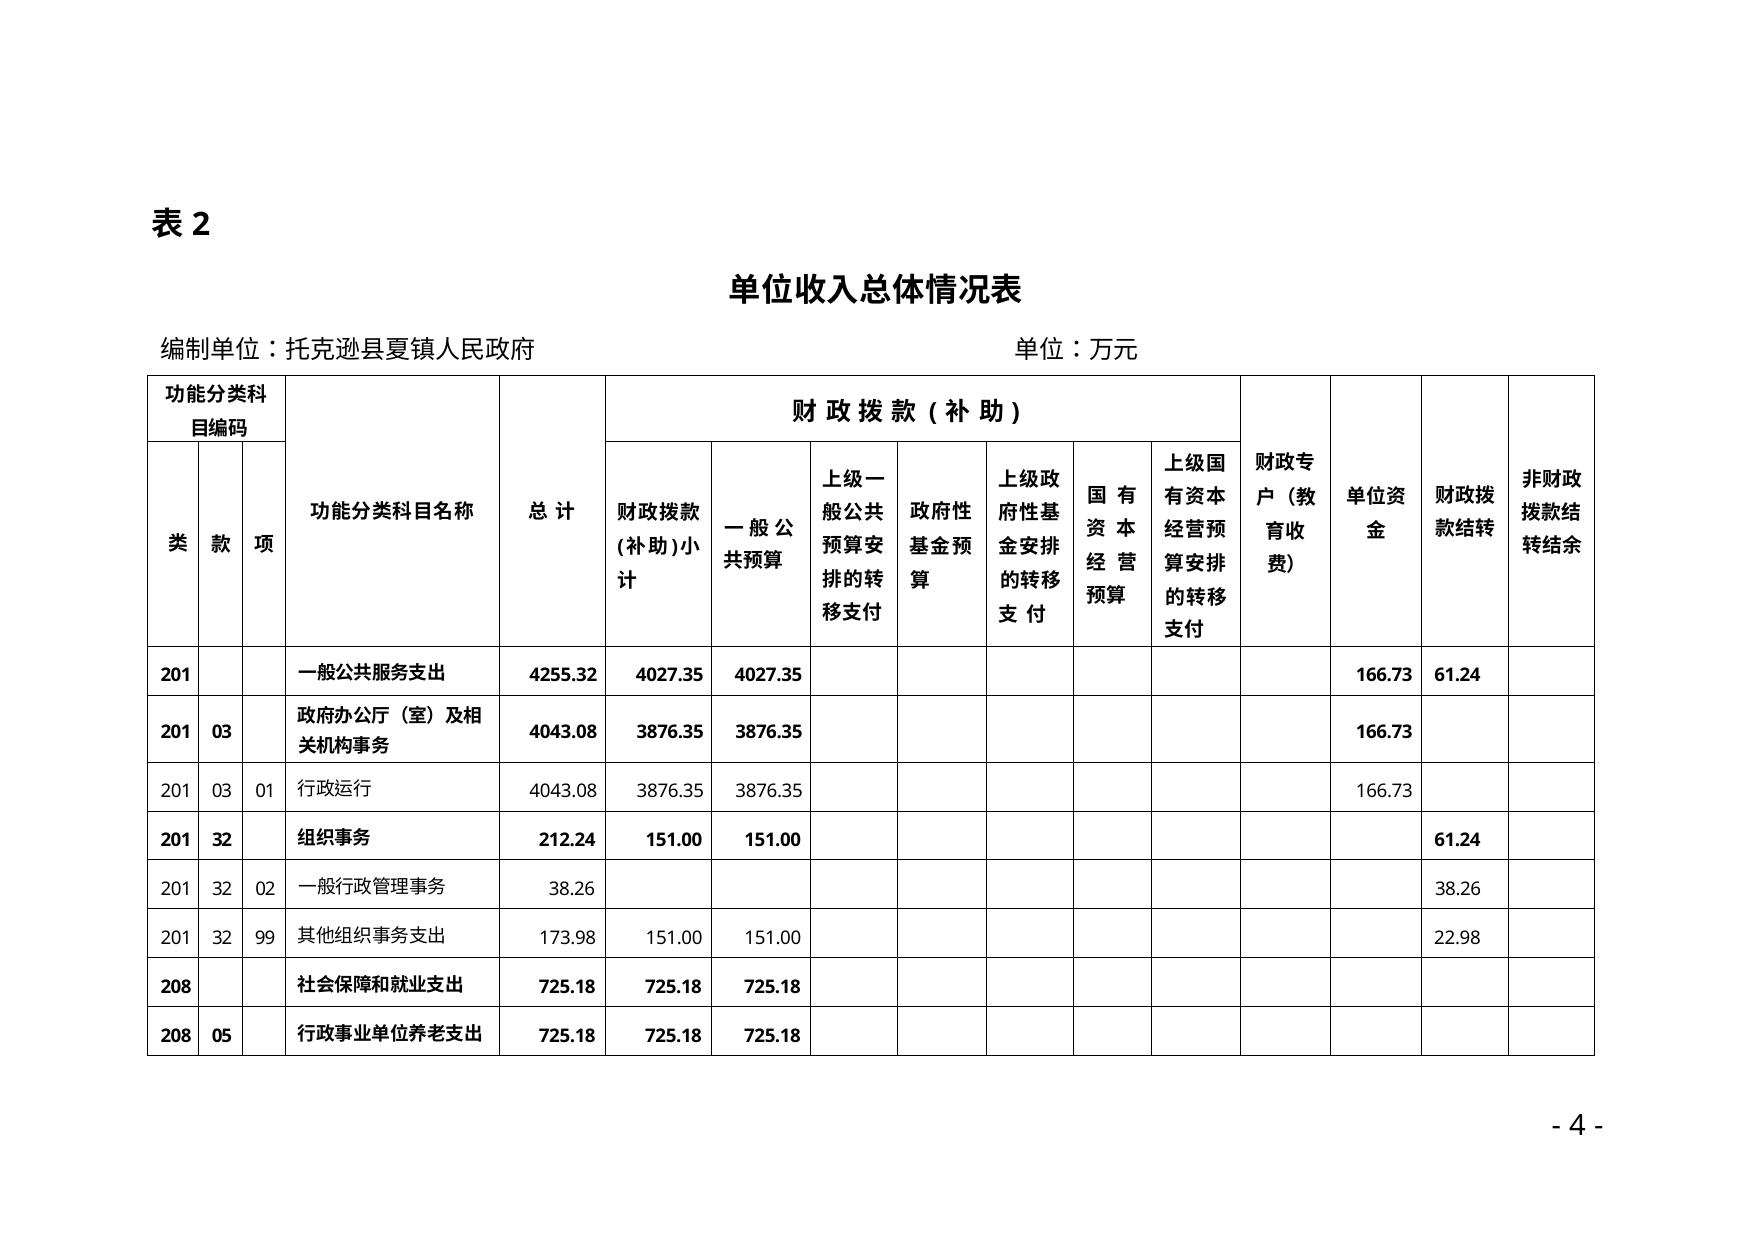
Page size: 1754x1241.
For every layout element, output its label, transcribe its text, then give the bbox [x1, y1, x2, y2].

table_cell 类 [148, 442, 198, 646]
table_cell [243, 812, 285, 859]
table_cell [811, 696, 897, 762]
table_cell [1241, 1007, 1330, 1055]
table_cell [898, 696, 986, 762]
table_cell [1241, 909, 1330, 957]
table_cell 国 有 资 本 经 营 预算 [1074, 442, 1151, 646]
text 表 2 [151, 203, 1604, 244]
table_cell 201 [148, 812, 198, 859]
table_cell 166.73 [1331, 647, 1421, 695]
table_cell 99 [243, 909, 285, 957]
table_cell [712, 860, 810, 908]
table_cell [1074, 763, 1151, 811]
table_cell [987, 958, 1073, 1006]
table_cell [1422, 1007, 1508, 1055]
table_cell [1241, 812, 1330, 859]
table_cell 32 [199, 812, 242, 859]
table_cell 201 [148, 860, 198, 908]
table_cell [243, 696, 285, 762]
table_cell 政府办公厅（室）及相 关机构事务 [286, 696, 499, 762]
table_cell 151.00 [606, 812, 711, 859]
table_cell [811, 958, 897, 1006]
table_cell [898, 1007, 986, 1055]
table_cell [1331, 958, 1421, 1006]
table_cell [1152, 696, 1240, 762]
table_cell [1241, 647, 1330, 695]
table_header 财政专 户（教 育收 费） [1241, 376, 1330, 646]
table_cell 38.26 [1422, 860, 1508, 908]
table_cell [898, 647, 986, 695]
table_cell [1509, 860, 1594, 908]
table_cell [1074, 860, 1151, 908]
table_cell 03 [199, 696, 242, 762]
table_cell [1331, 812, 1421, 859]
table_cell 725.18 [500, 1007, 605, 1055]
table_cell [811, 812, 897, 859]
table_cell 4255.32 [500, 647, 605, 695]
table_header 功能分类科目名称 [286, 376, 499, 646]
table_cell [811, 647, 897, 695]
table_cell 政府性 基金预 算 [898, 442, 986, 646]
table_cell 行政运行 [286, 763, 499, 811]
table_cell 组织事务 [286, 812, 499, 859]
table_cell 02 [243, 860, 285, 908]
table_cell 项 [243, 442, 285, 646]
table_header 功能分类科 目编码 [148, 376, 285, 441]
table_cell [1074, 812, 1151, 859]
table_cell [1074, 1007, 1151, 1055]
table_cell 社会保障和就业支出 [286, 958, 499, 1006]
table_cell 一般行政管理事务 [286, 860, 499, 908]
table_cell [898, 909, 986, 957]
table_cell 166.73 [1331, 696, 1421, 762]
table_cell [1074, 696, 1151, 762]
table_cell [1241, 696, 1330, 762]
table_cell [1241, 958, 1330, 1006]
table_cell 其他组织事务支出 [286, 909, 499, 957]
table_cell 01 [243, 763, 285, 811]
table_cell [987, 909, 1073, 957]
table_cell 财政拨款 (补助)小 计 [606, 442, 711, 646]
table_cell 166.73 [1331, 763, 1421, 811]
table_cell 上级国 有资本 经营预 算安排 的转移 支付 [1152, 442, 1240, 646]
table_header 财政拨 款结转 [1422, 376, 1508, 646]
table_cell [987, 812, 1073, 859]
table_cell 3876.35 [606, 763, 711, 811]
table_cell [1241, 763, 1330, 811]
table_cell 61.24 [1422, 647, 1508, 695]
table_cell [606, 860, 711, 908]
table_cell 201 [148, 909, 198, 957]
table_cell 22.98 [1422, 909, 1508, 957]
table_cell [987, 763, 1073, 811]
table_cell [1241, 860, 1330, 908]
table_cell 上级政 府性基 金安排 的转移 支 付 [987, 442, 1073, 646]
table_cell [1152, 812, 1240, 859]
table_cell 725.18 [606, 958, 711, 1006]
table_cell 3876.35 [712, 763, 810, 811]
table_cell 151.00 [712, 909, 810, 957]
table_cell [1331, 1007, 1421, 1055]
table_cell [898, 812, 986, 859]
table_cell [1331, 909, 1421, 957]
table_cell 725.18 [606, 1007, 711, 1055]
table_cell [1422, 763, 1508, 811]
table_cell [243, 647, 285, 695]
table_cell [1509, 696, 1594, 762]
table_cell [243, 1007, 285, 1055]
table_cell 38.26 [500, 860, 605, 908]
table_cell 上级一 般公共 预算安 排的转 移支付 [811, 442, 897, 646]
text 编制单位：托克逊县夏镇人民政府 单位：万元 [160, 334, 1604, 365]
table_cell [1074, 647, 1151, 695]
table_cell 212.24 [500, 812, 605, 859]
table_cell [1422, 696, 1508, 762]
table_cell [1152, 647, 1240, 695]
table_cell 725.18 [712, 1007, 810, 1055]
table_cell 4043.08 [500, 696, 605, 762]
table_cell [987, 647, 1073, 695]
table_cell 一 般 公 共预算 [712, 442, 810, 646]
table_cell 一般公共服务支出 [286, 647, 499, 695]
table_cell [1152, 763, 1240, 811]
table_cell [898, 763, 986, 811]
table_cell [1331, 860, 1421, 908]
table_cell [811, 1007, 897, 1055]
table_cell 4027.35 [606, 647, 711, 695]
table_cell 32 [199, 909, 242, 957]
table_cell 173.98 [500, 909, 605, 957]
table_cell [811, 860, 897, 908]
table_cell [1152, 958, 1240, 1006]
table_cell 32 [199, 860, 242, 908]
table_cell [1509, 909, 1594, 957]
table_cell [1152, 860, 1240, 908]
table_cell [898, 958, 986, 1006]
table_cell [1509, 958, 1594, 1006]
table_cell 4043.08 [500, 763, 605, 811]
table_cell [199, 647, 242, 695]
table_cell [199, 958, 242, 1006]
table_header 非财政 拨款结 转结余 [1509, 376, 1594, 646]
table_cell [1422, 958, 1508, 1006]
table_cell 4027.35 [712, 647, 810, 695]
table_cell [1509, 812, 1594, 859]
table_cell [1509, 1007, 1594, 1055]
table_cell 151.00 [712, 812, 810, 859]
table_header 总 计 [500, 376, 605, 646]
table_cell 3876.35 [606, 696, 711, 762]
table_cell [1074, 958, 1151, 1006]
table_cell [811, 909, 897, 957]
table_cell [811, 763, 897, 811]
table_cell 208 [148, 958, 198, 1006]
table_cell 208 [148, 1007, 198, 1055]
table_cell 201 [148, 696, 198, 762]
table_cell [987, 1007, 1073, 1055]
table_cell [1152, 1007, 1240, 1055]
table_cell [1509, 763, 1594, 811]
table_header 财 政 拨 款 ( 补 助 ) [606, 376, 1240, 441]
table_cell 725.18 [712, 958, 810, 1006]
table_cell 201 [148, 647, 198, 695]
table_cell 款 [199, 442, 242, 646]
table_cell 05 [199, 1007, 242, 1055]
table_cell [987, 696, 1073, 762]
table_cell [1074, 909, 1151, 957]
table_cell 3876.35 [712, 696, 810, 762]
table_cell [987, 860, 1073, 908]
table_cell 725.18 [500, 958, 605, 1006]
table_cell 行政事业单位养老支出 [286, 1007, 499, 1055]
table_cell 03 [199, 763, 242, 811]
table_header 单位资 金 [1331, 376, 1421, 646]
table_cell [898, 860, 986, 908]
table_cell 61.24 [1422, 812, 1508, 859]
table_cell [1152, 909, 1240, 957]
text 单位收入总体情况表 [728, 270, 1604, 310]
table_cell [243, 958, 285, 1006]
table_cell [1509, 647, 1594, 695]
table_cell 201 [148, 763, 198, 811]
table_cell 151.00 [606, 909, 711, 957]
